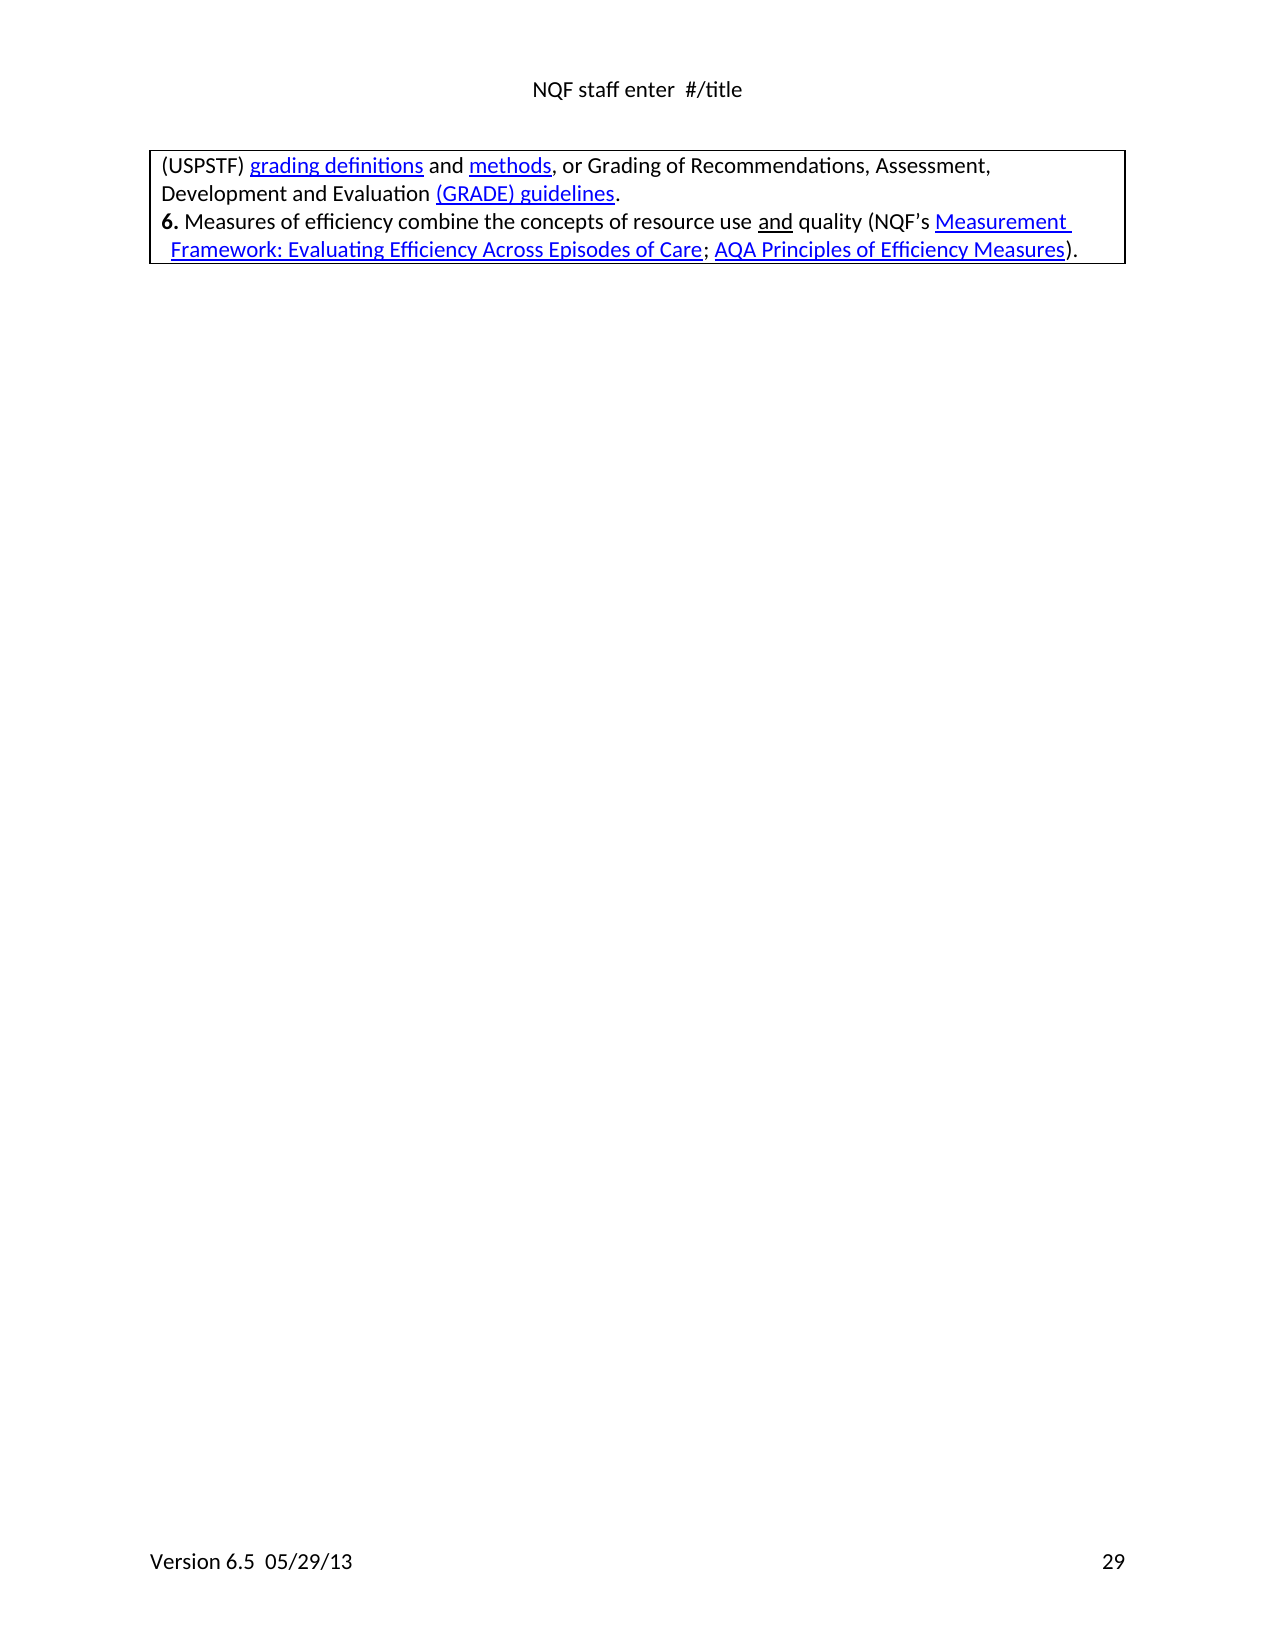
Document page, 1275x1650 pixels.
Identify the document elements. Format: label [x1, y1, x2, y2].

table_header [151, 151, 1124, 263]
